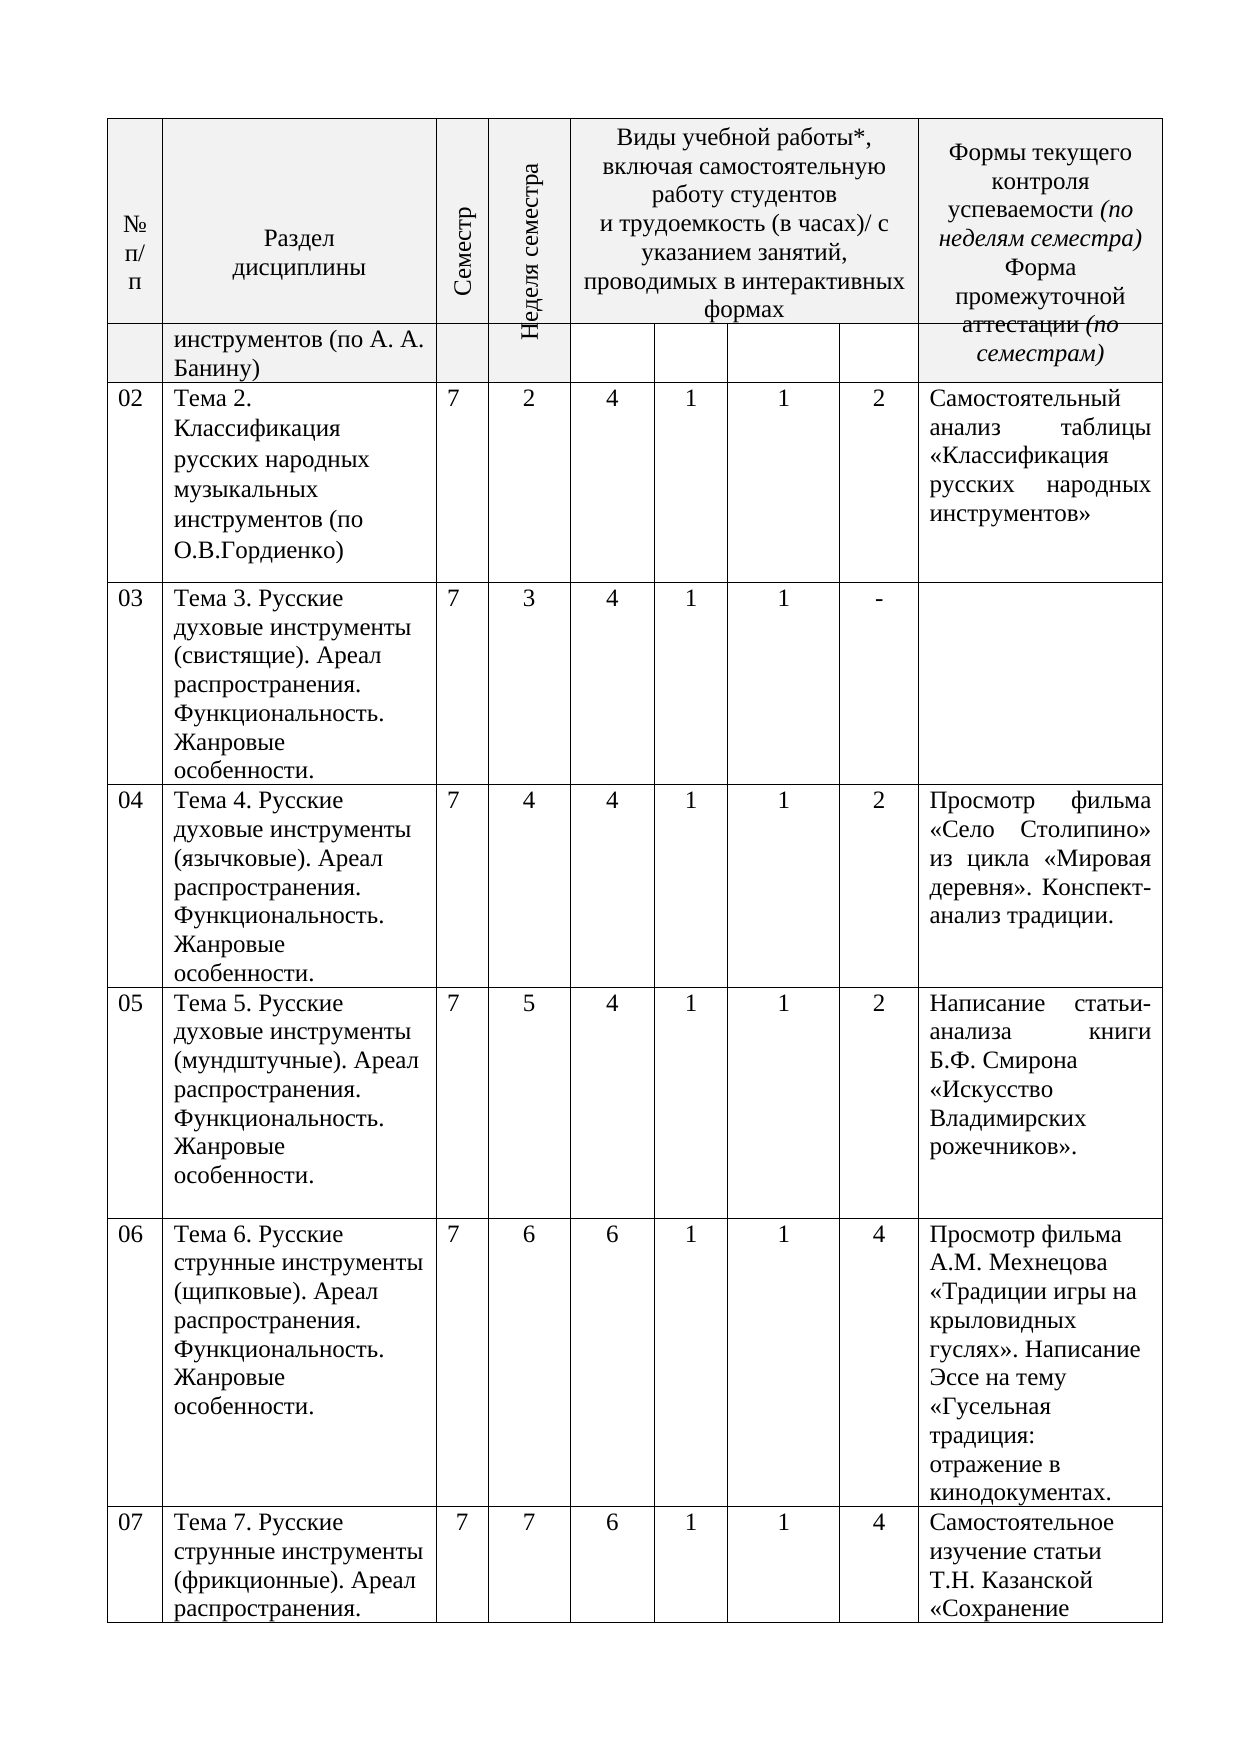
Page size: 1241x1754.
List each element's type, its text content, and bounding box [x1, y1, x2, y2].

table_cell Самостоятельный анализ таблицы «Классификация русских народных инструментов» [919, 383, 1162, 582]
table_cell 7 [437, 324, 488, 382]
table_cell 6 [571, 1219, 654, 1506]
table_cell Самостоятельное изучение статьи Т.Н. Казанской «Сохранение фольклорного наследия: русская народная скрипка». [919, 1507, 1162, 1622]
table_cell 4 [489, 785, 570, 987]
table_cell 1 [728, 1219, 839, 1506]
table_cell 7 [437, 583, 488, 784]
table_cell 7 [437, 785, 488, 987]
table_header Виды учебной работы*, включая самостоятельную работу студентов и трудоемкость (в часах)/ с указанием занятий, проводимых в интерактивных формах [571, 119, 918, 323]
table_cell 7 [437, 1219, 488, 1506]
table_cell 1 [728, 785, 839, 987]
table_cell - [728, 324, 839, 382]
table_cell [919, 583, 1162, 784]
table_cell Составление таблицы-конспекта «Этапы отечественной истории изучения русских народных инструментов» [919, 324, 1162, 382]
table_cell - [840, 583, 918, 784]
table_cell 4 [571, 383, 654, 582]
table_cell 1 [728, 988, 839, 1218]
table_cell 2 [840, 785, 918, 987]
table_cell 06 [108, 1219, 162, 1506]
table_cell 4 [840, 1507, 918, 1622]
table_cell 2 [489, 383, 570, 582]
table_cell Просмотр фильма А.М. Мехнецова «Традиции игры на крыловидных гуслях». Написание Эссе на тему «Гусельная традиция: отражение в кинодокументах. [919, 1219, 1162, 1506]
table_cell Просмотр фильма «Село Столипино» из цикла «Мировая деревня». Конспект-анализ традиции. [919, 785, 1162, 987]
table_cell 3 [489, 583, 570, 784]
table_cell 1 [728, 583, 839, 784]
table_cell 4 [571, 583, 654, 784]
table_cell 1 [728, 383, 839, 582]
table_cell Написание статьи-анализа книги Б.Ф. Смирона «Искусство Владимирских рожечников». [919, 988, 1162, 1218]
table_cell Тема 7. Русские струнные инструменты (фрикционные). Ареал распространения. Функциональность. Жанровые особенности. [163, 1507, 436, 1622]
table_cell 7 [437, 988, 488, 1218]
table_cell 4 [840, 1219, 918, 1506]
table_cell 01 [108, 324, 162, 382]
table_cell Тема 4. Русские духовые инструменты (язычковые). Ареал распространения. Функциональность. Жанровые особенности. [163, 785, 436, 987]
table_cell 2 [655, 324, 727, 382]
table_cell 4 [571, 988, 654, 1218]
table_cell 1 [655, 785, 727, 987]
table_cell 1 [655, 583, 727, 784]
table_cell 1 [655, 383, 727, 582]
table_header Формы текущего контроля успеваемости (по неделям семестра) Форма промежуточной аттестации (по семестрам) [919, 119, 1162, 323]
table_cell Тема 2. Классификация русских народных музыкальных инструментов (по О.В.Гордиенко) [163, 383, 436, 582]
table_cell 1 [489, 324, 570, 382]
table_cell 6 [571, 1507, 654, 1622]
table_cell 6 [489, 1219, 570, 1506]
table_cell 1 [655, 1507, 727, 1622]
table_cell 1 [728, 1507, 839, 1622]
table_cell 7 [437, 383, 488, 582]
table_cell 7 [437, 1507, 488, 1622]
table_cell 02 [108, 383, 162, 582]
table_cell Тема 3. Русские духовые инструменты (свистящие). Ареал распространения. Функциональность. Жанровые особенности. [163, 583, 436, 784]
table_cell Тема 6. Русские струнные инструменты (щипковые). Ареал распространения. Функциональность. Жанровые особенности. [163, 1219, 436, 1506]
table_cell 1 [655, 988, 727, 1218]
table_cell 7 [489, 1507, 570, 1622]
table_cell 2 [840, 988, 918, 1218]
table_cell 2 [840, 324, 918, 382]
table_cell 5 [489, 988, 570, 1218]
table_cell 03 [108, 583, 162, 784]
table_cell 04 [108, 785, 162, 987]
table_header Семестр [437, 119, 488, 323]
table_header № п/п [108, 119, 162, 323]
table_cell Тема 5. Русские духовые инструменты (мундштучные). Ареал распространения. Функциональность. Жанровые особенности. [163, 988, 436, 1218]
table_cell 07 [108, 1507, 162, 1622]
table_cell 4 [571, 785, 654, 987]
table_cell 2 [840, 383, 918, 582]
table_cell 1 [655, 1219, 727, 1506]
table_header Раздел дисциплины [163, 119, 436, 323]
table_cell 2 [571, 324, 654, 382]
table_cell 05 [108, 988, 162, 1218]
table_header Неделя семестра [489, 119, 570, 323]
